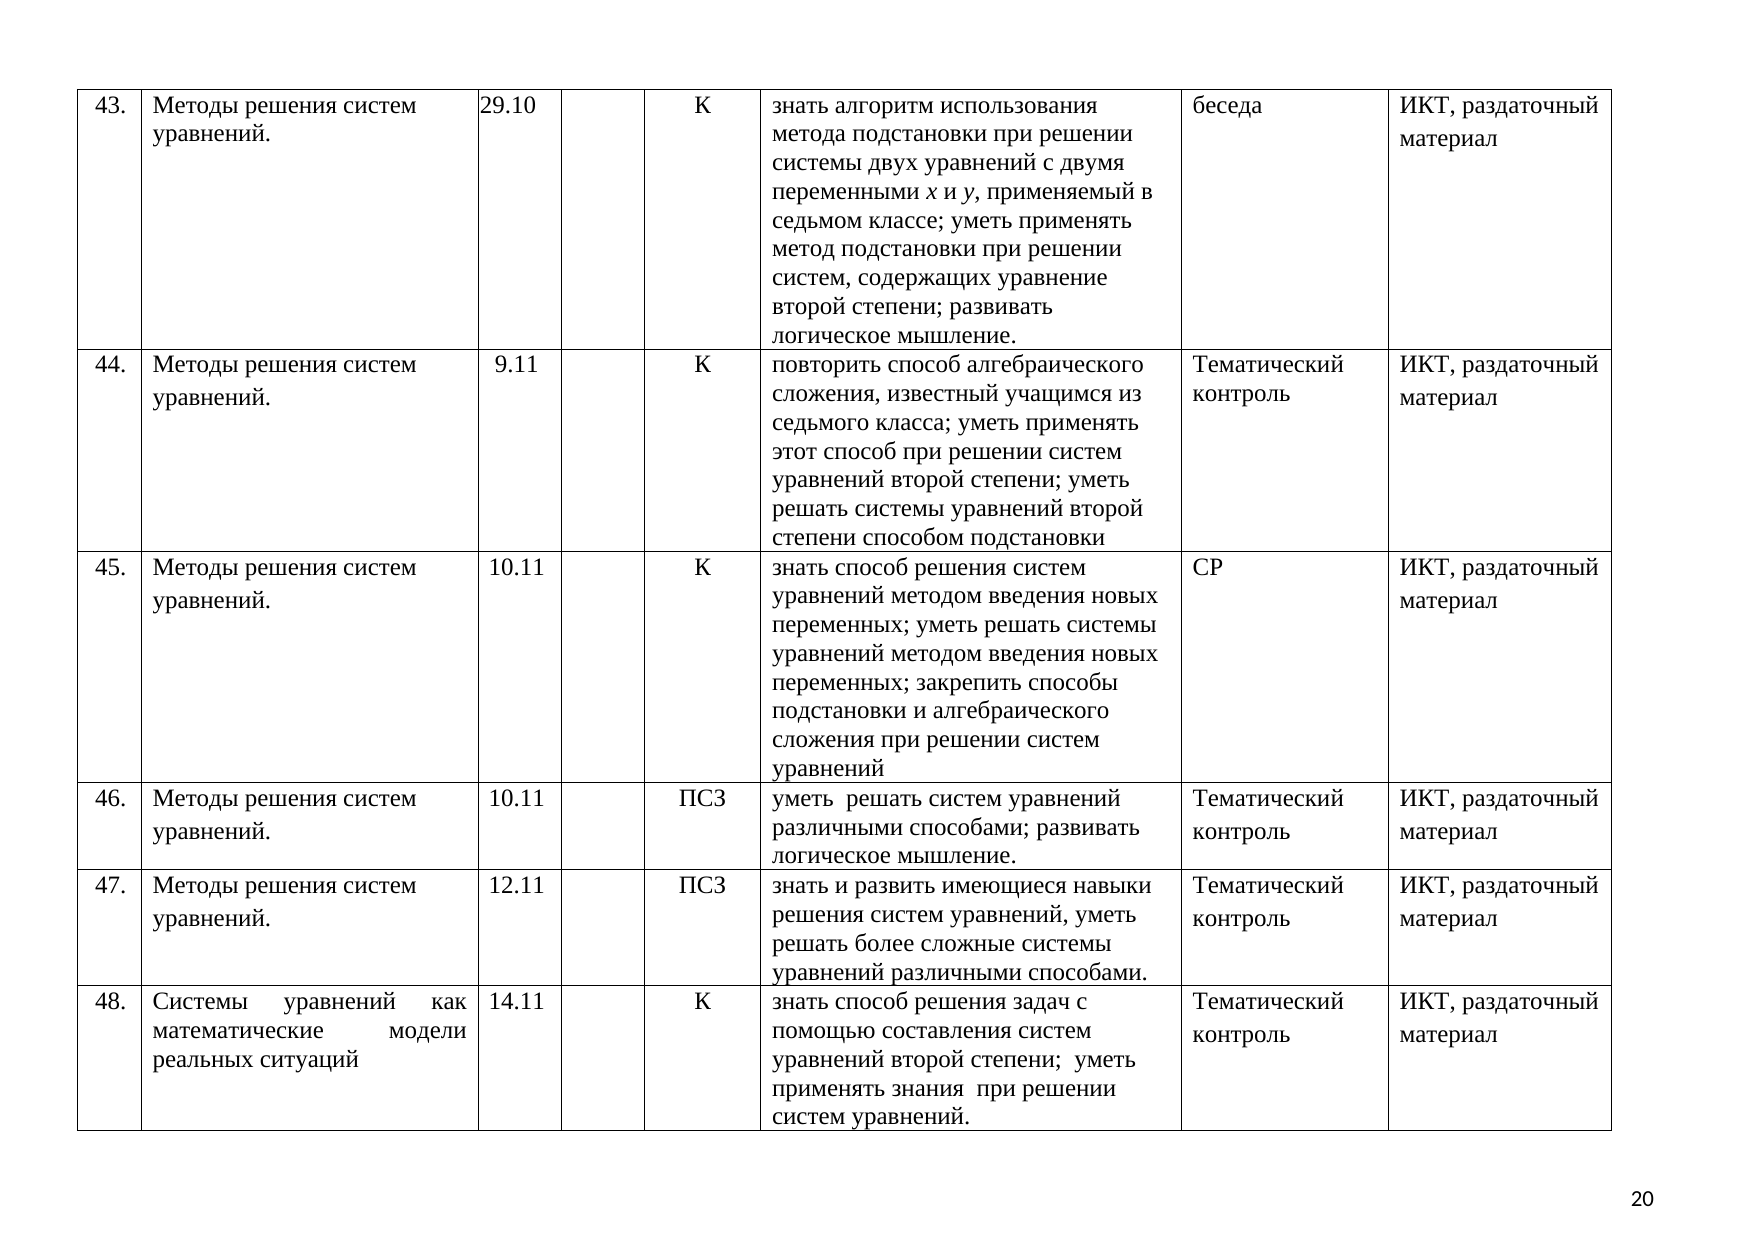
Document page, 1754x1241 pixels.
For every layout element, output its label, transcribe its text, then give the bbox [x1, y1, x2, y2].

table_cell [562, 90, 644, 348]
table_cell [1182, 986, 1388, 1130]
table_cell ПСЗ [645, 783, 760, 869]
table_cell [78, 350, 141, 551]
table_cell ИКТ, раздаточный материал [1389, 350, 1611, 551]
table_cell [1389, 90, 1611, 348]
table_cell повторить способ алгебраического сложения, известный учащимся из седьмого класса; уметь применять этот способ при решении систем уравнений второй степени; уметь решать системы уравнений второй степени способом подстановки [761, 350, 1181, 551]
table_cell Тематический контроль [1182, 350, 1388, 551]
table_cell ИКТ, раздаточный материал [1389, 552, 1611, 782]
table_cell [78, 90, 141, 348]
table_cell Тематический контроль [1182, 783, 1388, 869]
table_cell К [645, 986, 760, 1130]
table_cell Методы решения систем уравнений. [142, 783, 478, 869]
table_cell беседа [1182, 90, 1388, 348]
table_cell [562, 350, 644, 551]
table_cell 10.11 [479, 783, 561, 869]
table_cell [78, 870, 141, 985]
table_cell знать способ решения систем уравнений методом введения новых переменных; уметь решать системы уравнений методом введения новых переменных; закрепить способы подстановки и алгебраического сложения при решении систем уравнений [761, 552, 1181, 782]
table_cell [1389, 986, 1611, 1130]
table_cell СР [1182, 552, 1388, 782]
table_cell Методы решения систем уравнений. [142, 870, 478, 985]
table_cell [562, 783, 644, 869]
table_cell 12.11 [479, 870, 561, 985]
table_cell 9.11 [479, 350, 561, 551]
table_cell ПСЗ [645, 870, 760, 985]
table_cell ИКТ, раздаточный материал [1389, 870, 1611, 985]
table_cell [78, 552, 141, 782]
table_cell уметь решать систем уравнений различными способами; развивать логическое мышление. [761, 783, 1181, 869]
table_cell К [645, 350, 760, 551]
table_cell 10.11 [479, 552, 561, 782]
table_cell знать и развить имеющиеся навыки решения систем уравнений, уметь решать более сложные системы уравнений различными способами. [761, 870, 1181, 985]
table_cell К [645, 552, 760, 782]
table_cell Методы решения систем уравнений. [142, 90, 478, 348]
table_cell Тематический контроль [1182, 870, 1388, 985]
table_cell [142, 986, 478, 1130]
table_cell 14.11 [479, 986, 561, 1130]
table_cell [78, 986, 141, 1130]
table_cell 29.10 [479, 90, 561, 348]
table_cell [562, 552, 644, 782]
table_cell К [645, 90, 760, 348]
table_cell знать алгоритм использования метода подстановки при решении системы двух уравнений с двумя переменными х и у, применяемый в седьмом классе; уметь применять метод подстановки при решении систем, содержащих уравнение второй степени; развивать логическое мышление. [761, 90, 1181, 348]
table_cell [562, 870, 644, 985]
table_cell знать способ решения задач с помощью составления систем уравнений второй степени; уметь применять знания при решении систем уравнений. [761, 986, 1181, 1130]
table_cell [78, 783, 141, 869]
table_cell Методы решения систем уравнений. [142, 552, 478, 782]
table_cell [562, 986, 644, 1130]
table_cell ИКТ, раздаточный материал [1389, 783, 1611, 869]
table_cell Методы решения систем уравнений. [142, 350, 478, 551]
